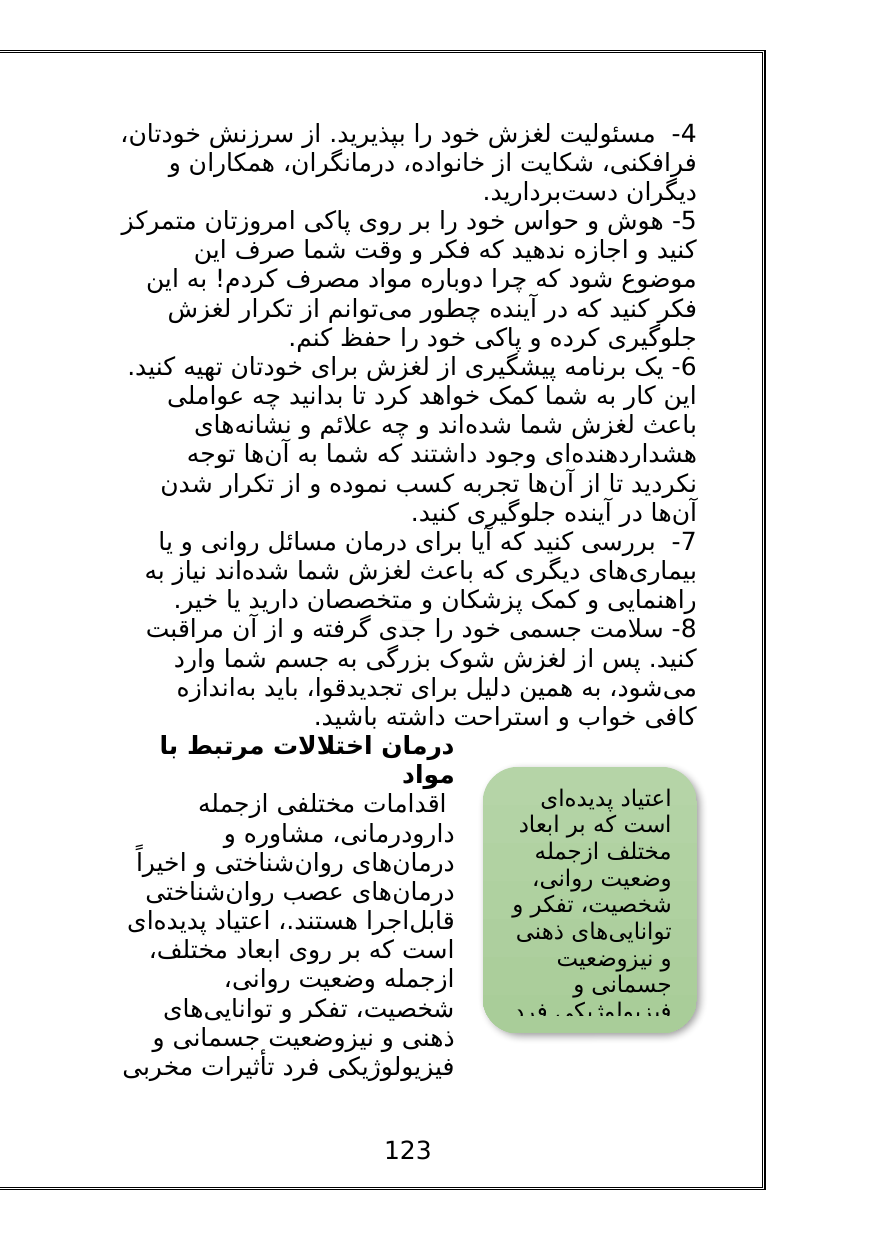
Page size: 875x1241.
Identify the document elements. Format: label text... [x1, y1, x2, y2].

text 6- یک برنامه پیشگیری از لغزش برای خودتان تهیه کنید. این کار به شما کمک خواهد کرد تا بدانید چه عواملی باعث لغزش شما شده‌اند و چه علائم و نشانه‌های هشداردهنده‌ای وجود داشتند که شما به آن‌ها توجه نکردید تا از آن‌ها تجربه کسب نموده و از تکرار شدن آن‌ها در آینده جلوگیری کنید. [119, 352, 697, 527]
text 5- هوش و حواس خود را بر روی پاکی امروزتان متمرکز کنید و اجازه ندهید که فکر و وقت شما صرف این موضوع شود که چرا دوباره مواد مصرف کردم! به این فکر کنید که در آینده چطور می‌توانم از تکرار لغزش جلوگیری کرده و پاکی خود را حفظ کنم. [119, 206, 697, 352]
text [119, 789, 697, 1081]
text 8- سلامت جسمی خود را جدی گرفته و از آن مراقبت کنید. پس از لغزش شوک بزرگی به جسم شما وارد می‌شود، به همین دلیل برای تجدیدقوا، باید به‌اندازه کافی خواب و استراحت داشته باشید. [119, 614, 697, 731]
text 7- بررسی کنید که آیا برای درمان مسائل روانی و یا بیماری‌های دیگری که باعث لغزش شما شده‌اند نیاز به راهنمایی و کمک پزشکان و متخصصان دارید یا خیر. [119, 527, 697, 614]
text درمان اختلالات مرتبط با مواد [119, 731, 697, 789]
text 4- مسئولیت لغزش خود را بپذیرید. از سرزنش خودتان، فرافکنی، شکایت از خانواده، درمانگران، همکاران و دیگران دست‌بردارید. [119, 119, 697, 206]
